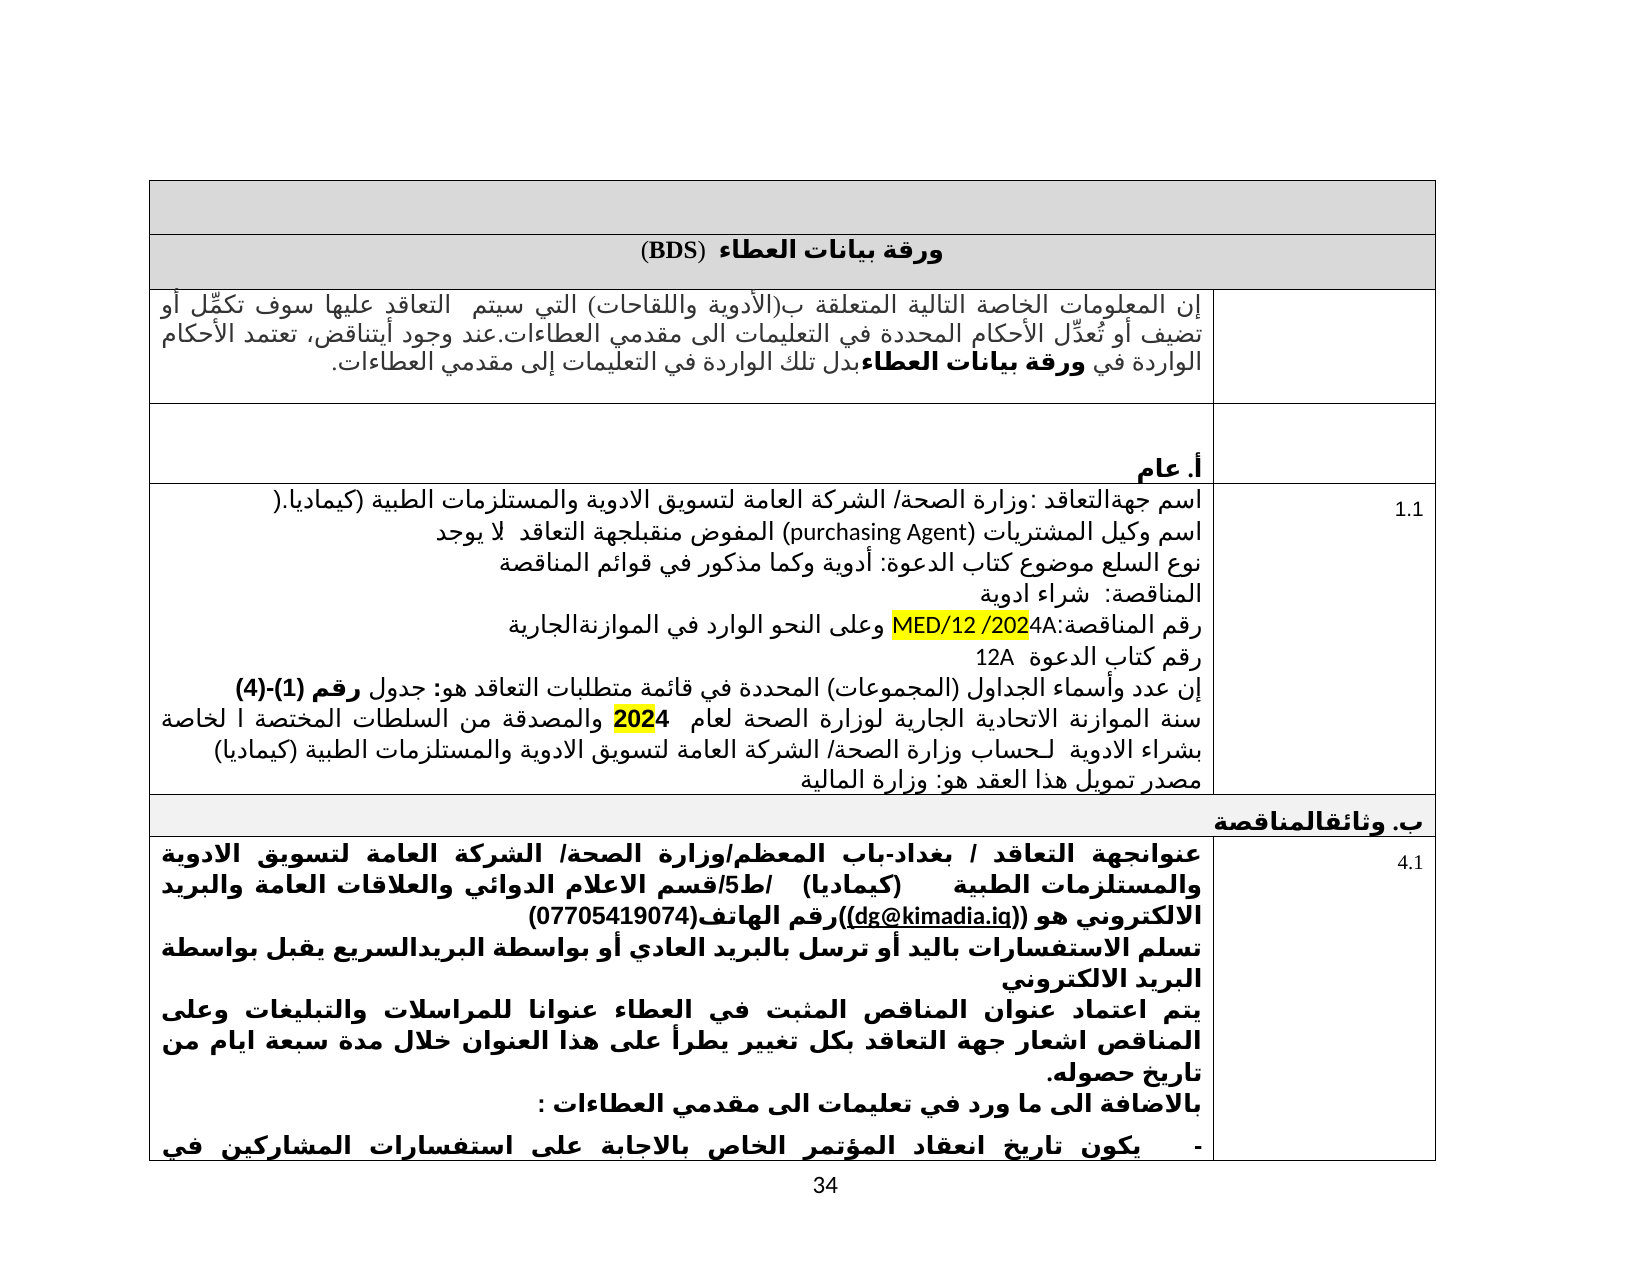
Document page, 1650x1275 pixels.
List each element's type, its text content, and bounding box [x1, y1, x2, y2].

table_cell ورقة بيانات العطاء (BDS) [150, 235, 1435, 289]
table_cell [1214, 404, 1435, 483]
table_cell ب. وثائقالمناقصة [150, 795, 1435, 836]
table_cell أ. عام [150, 404, 1213, 483]
table_header القسم الثاني [150, 181, 1435, 234]
table_cell [1214, 290, 1435, 403]
table_cell إن المعلومات الخاصة التالية المتعلقة ب(الأدوية واللقاحات) التي سيتم التعاقد عليها سوف تكمِّل أو تضيف أو تُعدِّل الأحكام المحددة في التعليمات الى مقدمي العطاءات.عند وجود أيتناقض، تعتمد الأحكام الواردة في ورقة بيانات العطاءبدل تلك الواردة في التعليمات إلى مقدمي العطاءات. [150, 290, 1213, 403]
table_cell 4.1 [1214, 837, 1435, 1160]
table_cell 1.1 [1214, 484, 1435, 794]
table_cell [150, 837, 1213, 1160]
table_cell اسم جهةالتعاقد :وزارة الصحة/ الشركة العامة لتسويق الادوية والمستلزمات الطبية (كيماديا.( اسم وكيل المشتريات (purchasing Agent) المفوض منقبلجهة التعاقد: لا يوجد نوع السلع موضوع كتاب الدعوة: أدوية وكما مذكور في قوائم المناقصة المناقصة: شراء ادوية رقم المناقصة:MED/12 /2024A وعلى النحو الوارد في الموازنةالجارية رقم كتاب الدعوة 12A إن عدد وأسماء الجداول (المجموعات) المحددة في قائمة متطلبات التعاقد هو: جدول رقم (1)-(4) سنة الموازنة الاتحادية الجارية لوزارة الصحة لعام 2024 والمصدقة من السلطات المختصة ا لخاصة بشراء الادوية لـحساب وزارة الصحة/ الشركة العامة لتسويق الادوية والمستلزمات الطبية (كيماديا) مصدر تمويل هذا العقد هو: وزارة المالية [150, 484, 1213, 794]
